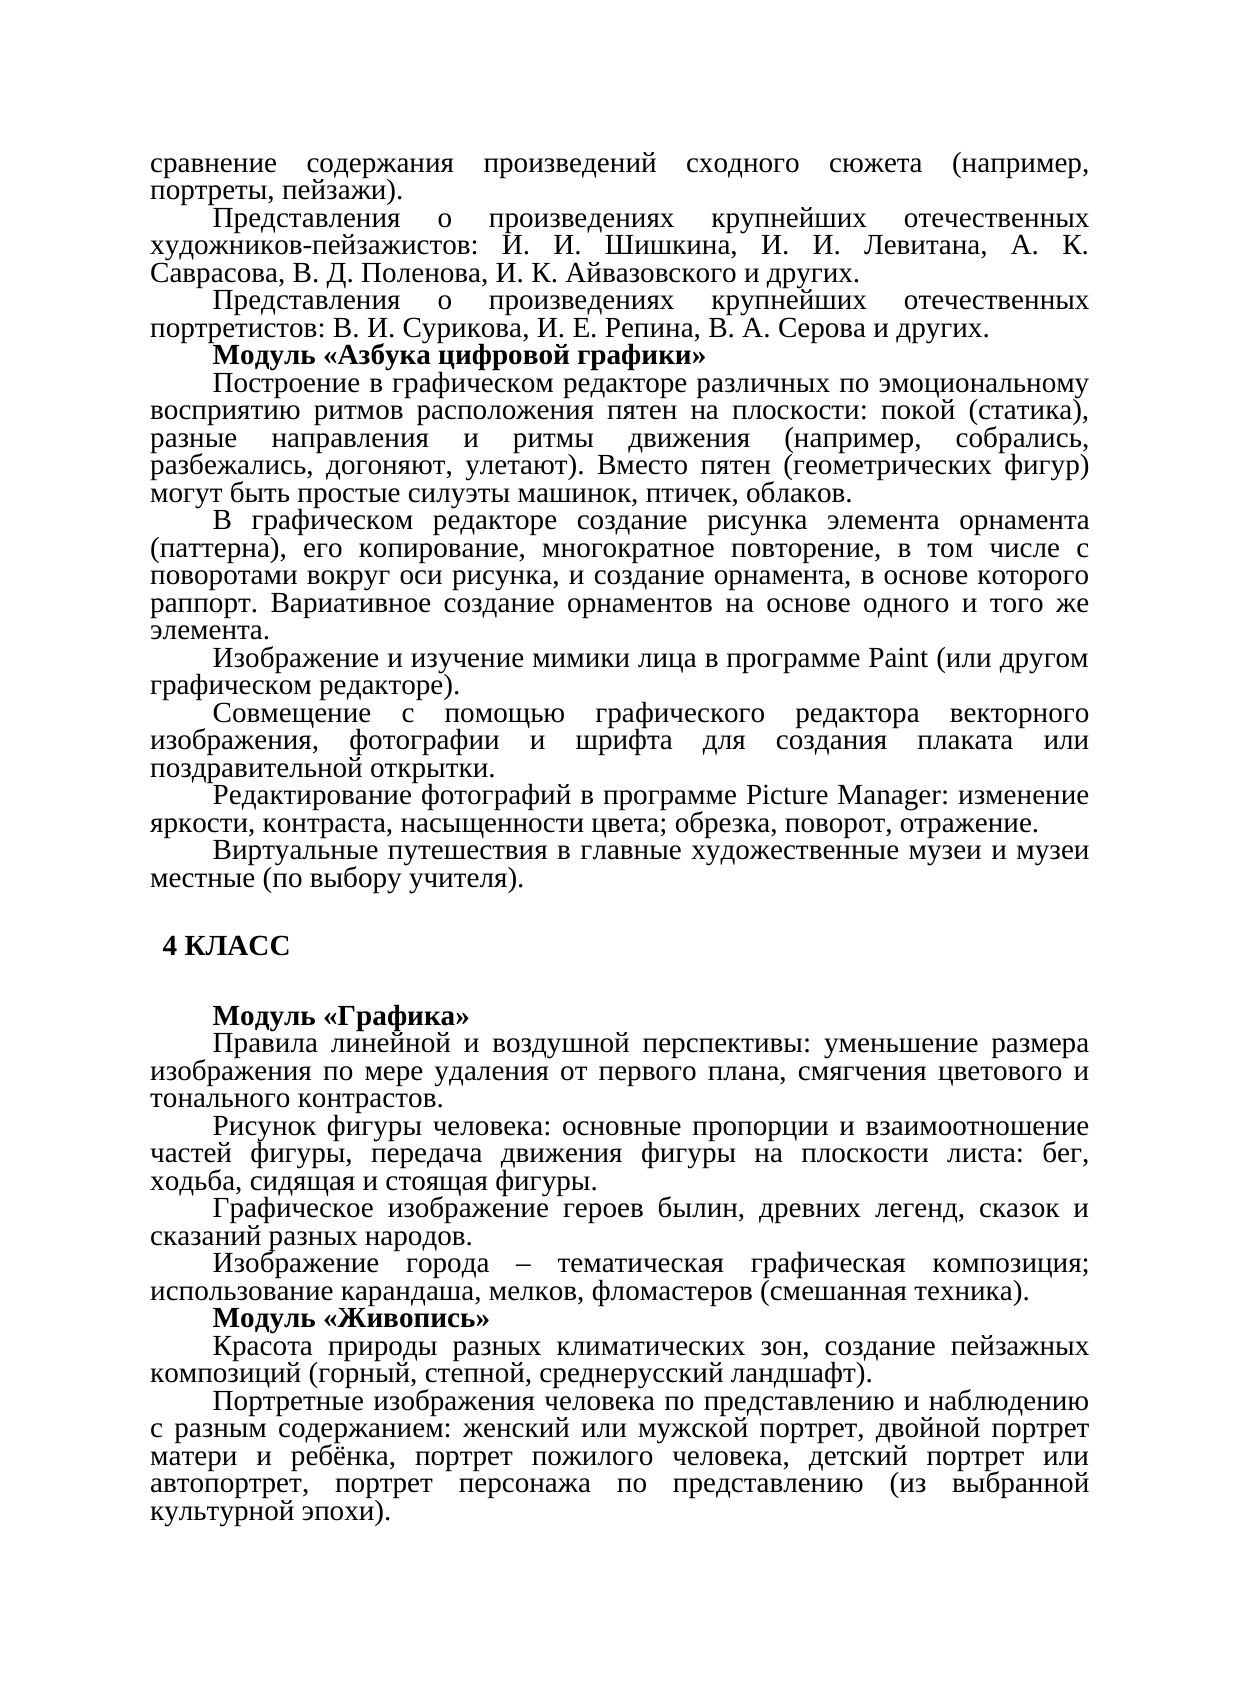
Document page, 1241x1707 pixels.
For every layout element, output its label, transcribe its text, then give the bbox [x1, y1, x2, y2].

text 4 КЛАСС [162, 928, 1090, 962]
text Совмещение с помощью графического редактора векторного изображения, фотографии и шрифта для создания плаката или поздравительной открытки. [150, 700, 1090, 782]
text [150, 150, 1090, 205]
text Модуль «Живопись» [150, 1305, 1090, 1333]
text Модуль «Азбука цифровой графики» [150, 342, 1090, 370]
text Представления о произведениях крупнейших отечественных художников-пейзажистов: И. И. Шишкина, И. И. Левитана, А. К. Саврасова, В. Д. Поленова, И. К. Айвазовского и других. [150, 205, 1090, 287]
text В графическом редакторе создание рисунка элемента орнамента (паттерна), его копирование, многократное повторение, в том числе с поворотами вокруг оси рисунка, и создание орнамента, в основе которого раппорт. Вариативное создание орнаментов на основе одного и того же элемента. [150, 507, 1090, 645]
text Красота природы разных климатических зон, создание пейзажных композиций (горный, степной, среднерусский ландшафт). [150, 1333, 1090, 1388]
text Изображение города – тематическая графическая композиция; использование карандаша, мелков, фломастеров (смешанная техника). [150, 1250, 1090, 1305]
text Портретные изображения человека по представлению и наблюдению с разным содержанием: женский или мужской портрет, двойной портрет матери и ребёнка, портрет пожилого человека, детский портрет или автопортрет, портрет персонажа по представлению (из выбранной культурной эпохи). [150, 1388, 1090, 1525]
text Представления о произведениях крупнейших отечественных портретистов: В. И. Сурикова, И. Е. Репина, В. А. Серова и других. [150, 287, 1090, 342]
text Правила линейной и воздушной перспективы: уменьшение размера изображения по мере удаления от первого плана, смягчения цветового и тонального контрастов. [150, 1030, 1090, 1113]
text Виртуальные путешествия в главные художественные музеи и музеи местные (по выбору учителя). [150, 837, 1090, 892]
text Графическое изображение героев былин, древних легенд, сказок и сказаний разных народов. [150, 1195, 1090, 1250]
text Редактирование фотографий в программе Picture Manager: изменение яркости, контраста, насыщенности цвета; обрезка, поворот, отражение. [150, 782, 1090, 837]
text Изображение и изучение мимики лица в программе Paint (или другом графическом редакторе). [150, 645, 1090, 700]
text Построение в графическом редакторе различных по эмоциональному восприятию ритмов расположения пятен на плоскости: покой (статика), разные направления и ритмы движения (например, собрались, разбежались, догоняют, улетают). Вместо пятен (геометрических фигур) могут быть простые силуэты машинок, птичек, облаков. [150, 370, 1090, 507]
text Рисунок фигуры человека: основные пропорции и взаимоотношение частей фигуры, передача движения фигуры на плоскости листа: бег, ходьба, сидящая и стоящая фигуры. [150, 1113, 1090, 1195]
text Модуль «Графика» [150, 1003, 1090, 1030]
